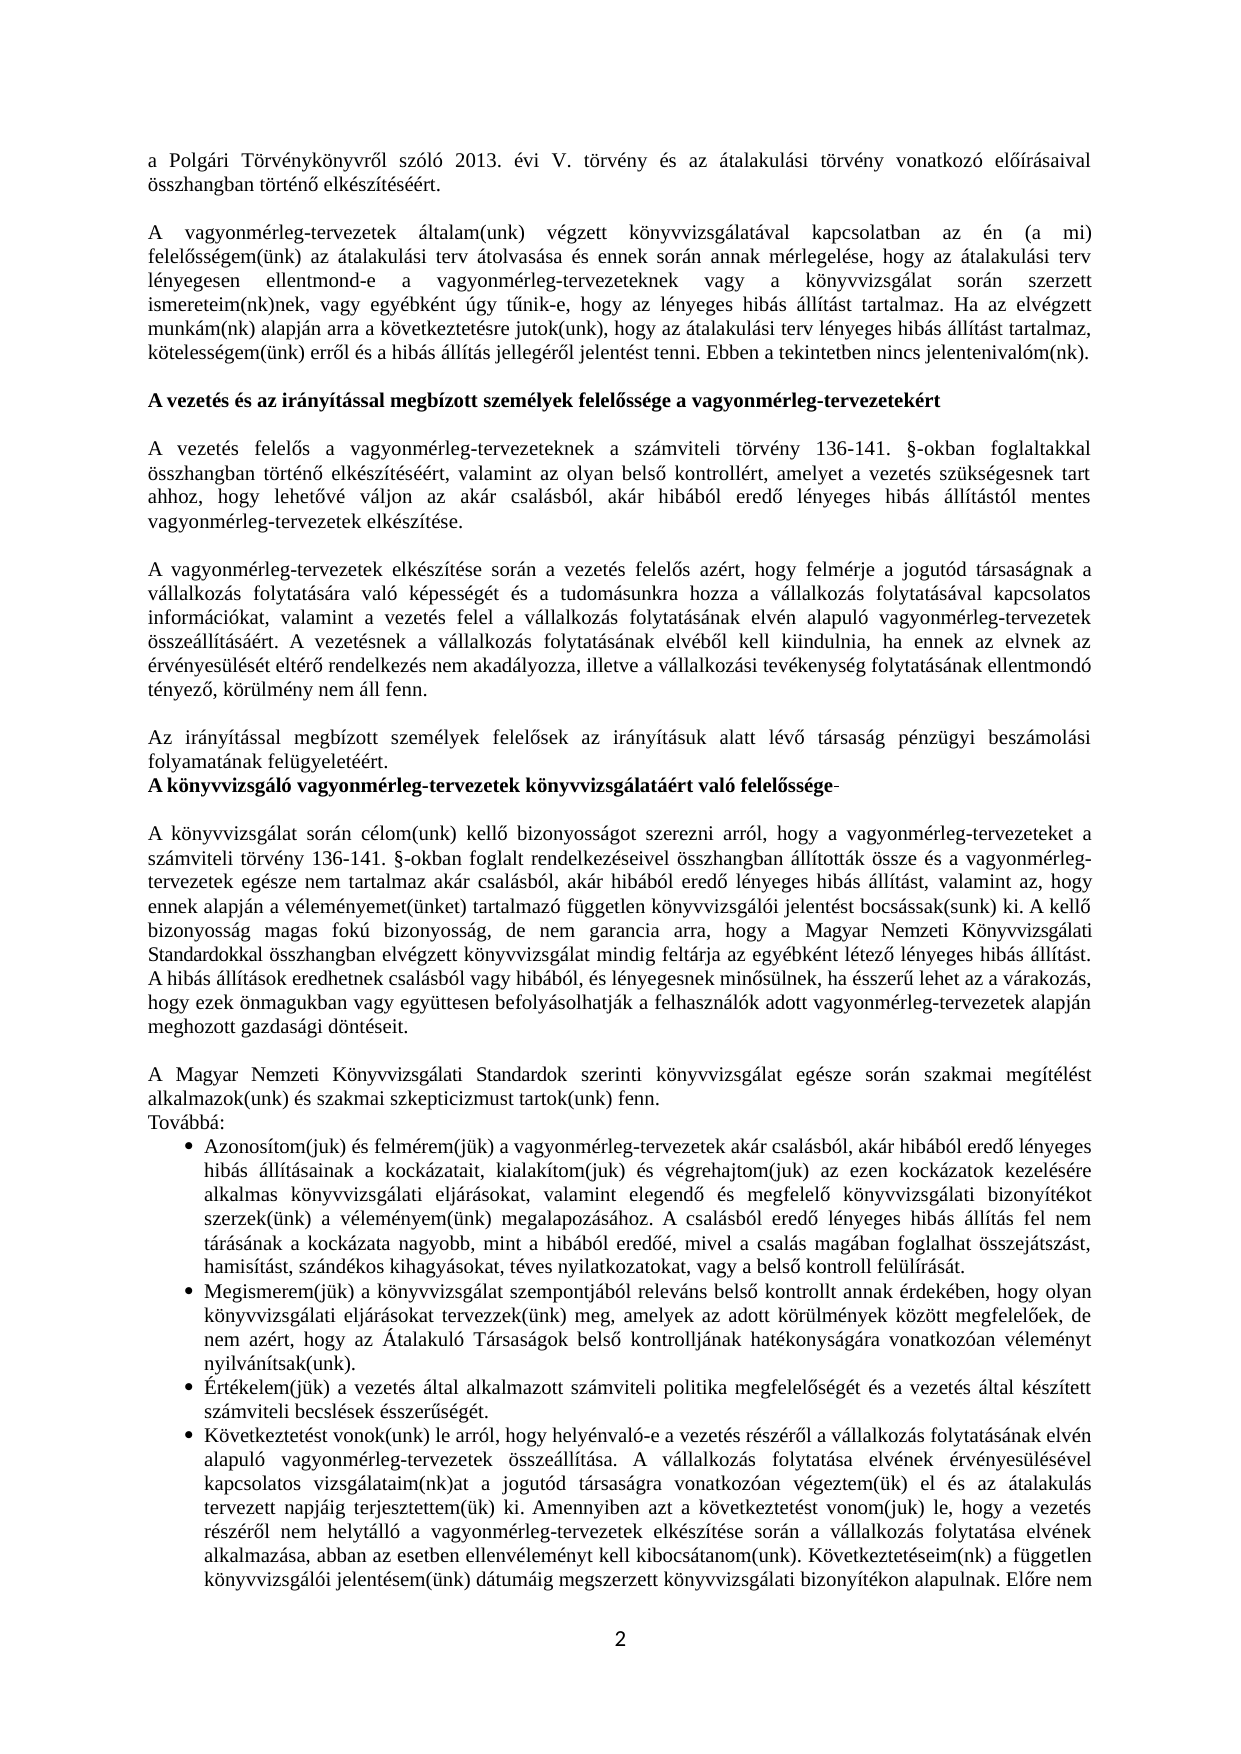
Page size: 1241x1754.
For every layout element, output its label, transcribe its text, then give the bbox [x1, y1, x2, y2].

list Megismerem(jük) a könyvvizsgálat szempontjából releváns belső kontrollt annak érdekében, hogy olyan könyvvizsgálati eljárásokat tervezzek(ünk) meg, amelyek az adott körülmények között megfelelőek, de nem azért, hogy az Átalakuló Társaságok belső kontrolljának hatékonyságára vonatkozóan véleményt nyilvánítsak(unk). [185, 1278, 1093, 1375]
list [185, 1423, 1093, 1591]
text A könyvvizsgálat során célom(unk) kellő bizonyosságot szerezni arról, hogy a vagyonmérleg-tervezeteket a számviteli törvény 136-141. §-okban foglalt rendelkezéseivel összhangban állították össze és a vagyonmérleg-tervezetek egésze nem tartalmaz akár csalásból, akár hibából eredő lényeges hibás állítást, valamint az, hogy ennek alapján a véleményemet(ünket) tartalmazó független könyvvizsgálói jelentést bocsássak(sunk) ki. A kellő bizonyosság magas fokú bizonyosság, de nem garancia arra, hogy a Magyar Nemzeti Könyvvizsgálati Standardokkal összhangban elvégzett könyvvizsgálat mindig feltárja az egyébként létező lényeges hibás állítást. A hibás állítások eredhetnek csalásból vagy hibából, és lényegesnek minősülnek, ha ésszerű lehet az a várakozás, hogy ezek önmagukban vagy együttesen befolyásolhatják a felhasználók adott vagyonmérleg-tervezetek alapján meghozott gazdasági döntéseit. [148, 821, 1093, 1038]
text A vezetés felelős a vagyonmérleg-tervezeteknek a számviteli törvény 136-141. §-okban foglaltakkal összhangban történő elkészítéséért, valamint az olyan belső kontrollért, amelyet a vezetés szükségesnek tart ahhoz, hogy lehetővé váljon az akár csalásból, akár hibából eredő lényeges hibás állítástól mentes vagyonmérleg-tervezetek elkészítése. [148, 436, 1093, 533]
text A Magyar Nemzeti Könyvvizsgálati Standardok szerinti könyvvizsgálat egésze során szakmai megítélést alkalmazok(unk) és szakmai szkepticizmust tartok(unk) fenn. [148, 1062, 1093, 1110]
text A vagyonmérleg-tervezetek általam(unk) végzett könyvvizsgálatával kapcsolatban az én (a mi) felelősségem(ünk) az átalakulási terv átolvasása és ennek során annak mérlegelése, hogy az átalakulási terv lényegesen ellentmond-e a vagyonmérleg-tervezeteknek vagy a könyvvizsgálat során szerzett ismereteim(nk)nek, vagy egyébként úgy tűnik-e, hogy az lényeges hibás állítást tartalmaz. Ha az elvégzett munkám(nk) alapján arra a következtetésre jutok(unk), hogy az átalakulási terv lényeges hibás állítást tartalmaz, kötelességem(ünk) erről és a hibás állítás jellegéről jelentést tenni. Ebben a tekintetben nincs jelentenivalóm(nk). [148, 220, 1093, 364]
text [148, 148, 1093, 196]
text Az irányítással megbízott személyek felelősek az irányításuk alatt lévő társaság pénzügyi beszámolási folyamatának felügyeletéért. [148, 725, 1093, 773]
text A vagyonmérleg-tervezetek elkészítése során a vezetés felelős azért, hogy felmérje a jogutód társaságnak a vállalkozás folytatására való képességét és a tudomásunkra hozza a vállalkozás folytatásával kapcsolatos információkat, valamint a vezetés felel a vállalkozás folytatásának elvén alapuló vagyonmérleg-tervezetek összeállításáért. A vezetésnek a vállalkozás folytatásának elvéből kell kiindulnia, ha ennek az elvnek az érvényesülését eltérő rendelkezés nem akadályozza, illetve a vállalkozási tevékenység folytatásának ellentmondó tényező, körülmény nem áll fenn. [148, 557, 1093, 701]
list Értékelem(jük) a vezetés által alkalmazott számviteli politika megfelelőségét és a vezetés által készített számviteli becslések ésszerűségét. [185, 1375, 1093, 1423]
list Azonosítom(juk) és felmérem(jük) a vagyonmérleg-tervezetek akár csalásból, akár hibából eredő lényeges hibás állításainak a kockázatait, kialakítom(juk) és végrehajtom(juk) az ezen kockázatok kezelésére alkalmas könyvvizsgálati eljárásokat, valamint elegendő és megfelelő könyvvizsgálati bizonyítékot szerzek(ünk) a véleményem(ünk) megalapozásához. A csalásból eredő lényeges hibás állítás fel nem tárásának a kockázata nagyobb, mint a hibából eredőé, mivel a csalás magában foglalhat összejátszást, hamisítást, szándékos kihagyásokat, téves nyilatkozatokat, vagy a belső kontroll felülírását. [185, 1134, 1093, 1278]
text Továbbá: [148, 1110, 1093, 1134]
text A vezetés és az irányítással megbízott személyek felelőssége a vagyonmérleg-tervezetekért [148, 388, 1093, 412]
text A könyvvizsgáló vagyonmérleg-tervezetek könyvvizsgálatáért való felelőssége [148, 773, 1093, 797]
